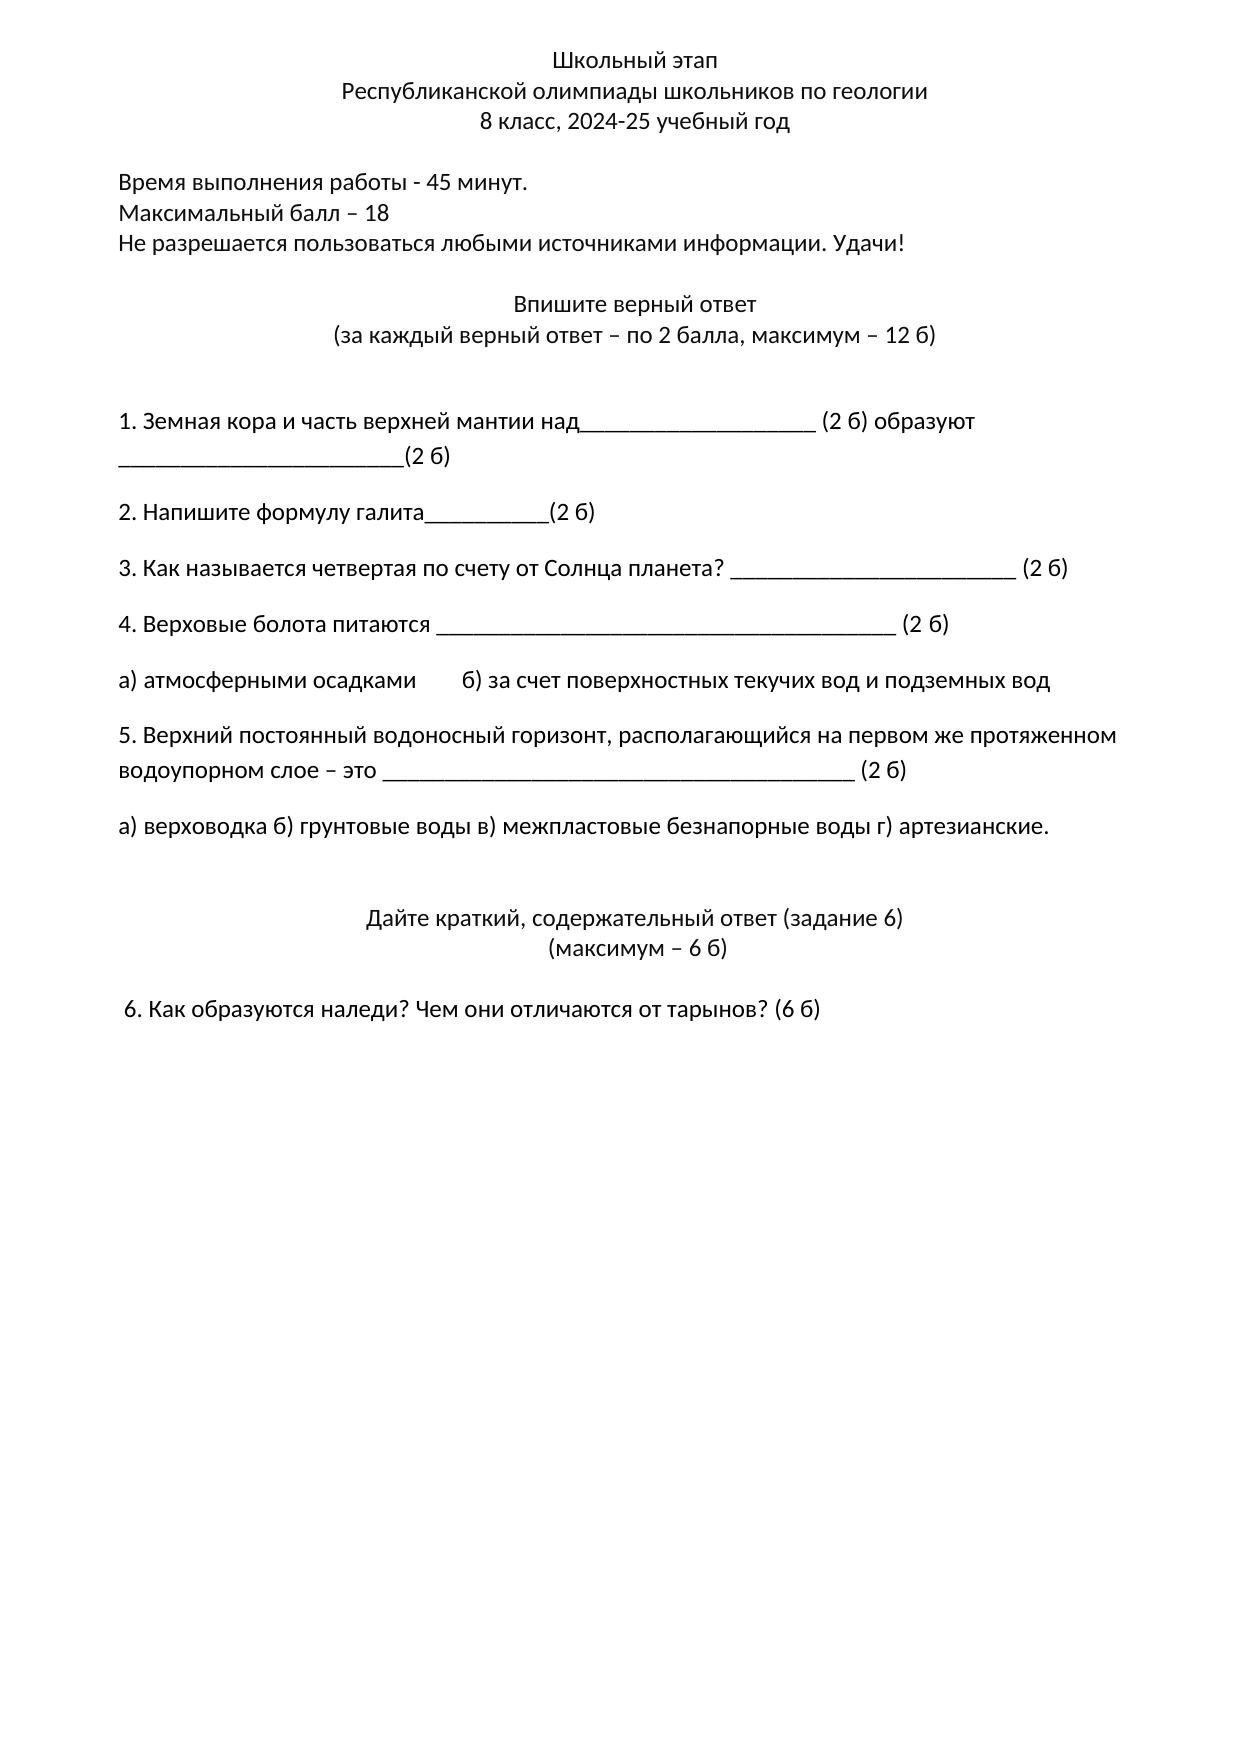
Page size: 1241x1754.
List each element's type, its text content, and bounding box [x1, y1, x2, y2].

list Впишите верный ответ [118, 288, 1152, 319]
text 4. Верховые болота питаются _____________________________________ (2 б) [118, 608, 1152, 638]
list (за каждый верный ответ – по 2 балла, максимум – 12 б) [118, 319, 1152, 349]
text Школьный этап [118, 44, 1152, 75]
text Республиканской олимпиады школьников по геологии [118, 75, 1152, 105]
text 5. Верхний постоянный водоносный горизонт, располагающийся на первом же протяженном водоупорном слое – это ______________________________________ (2 б) [118, 719, 1152, 785]
text 3. Как называется четвертая по счету от Солнца планета? _______________________ (2 б) [118, 552, 1152, 583]
list (максимум – 6 б) [118, 932, 1152, 963]
text Не разрешается пользоваться любыми источниками информации. Удачи! [118, 227, 1152, 258]
list Дайте краткий, содержательный ответ (задание 6) [118, 902, 1152, 932]
text Время выполнения работы - 45 минут. [118, 166, 1152, 197]
text а) атмосферными осадками б) за счет поверхностных текучих вод и подземных вод [118, 664, 1152, 694]
text 2. Напишите формулу галита__________(2 б) [118, 496, 1152, 527]
text Максимальный балл – 18 [118, 197, 1152, 227]
text 8 класс, 2024-25 учебный год [118, 105, 1152, 136]
text 1. Земная кора и часть верхней мантии над___________________ (2 б) образуют _______________________(2 б) [118, 405, 1152, 471]
text а) верховодка б) грунтовые воды в) межпластовые безнапорные воды г) артезианские. [118, 810, 1152, 841]
table_header 6. Как образуются наледи? Чем они отличаются от тарынов? (6 б) [107, 963, 1163, 1238]
